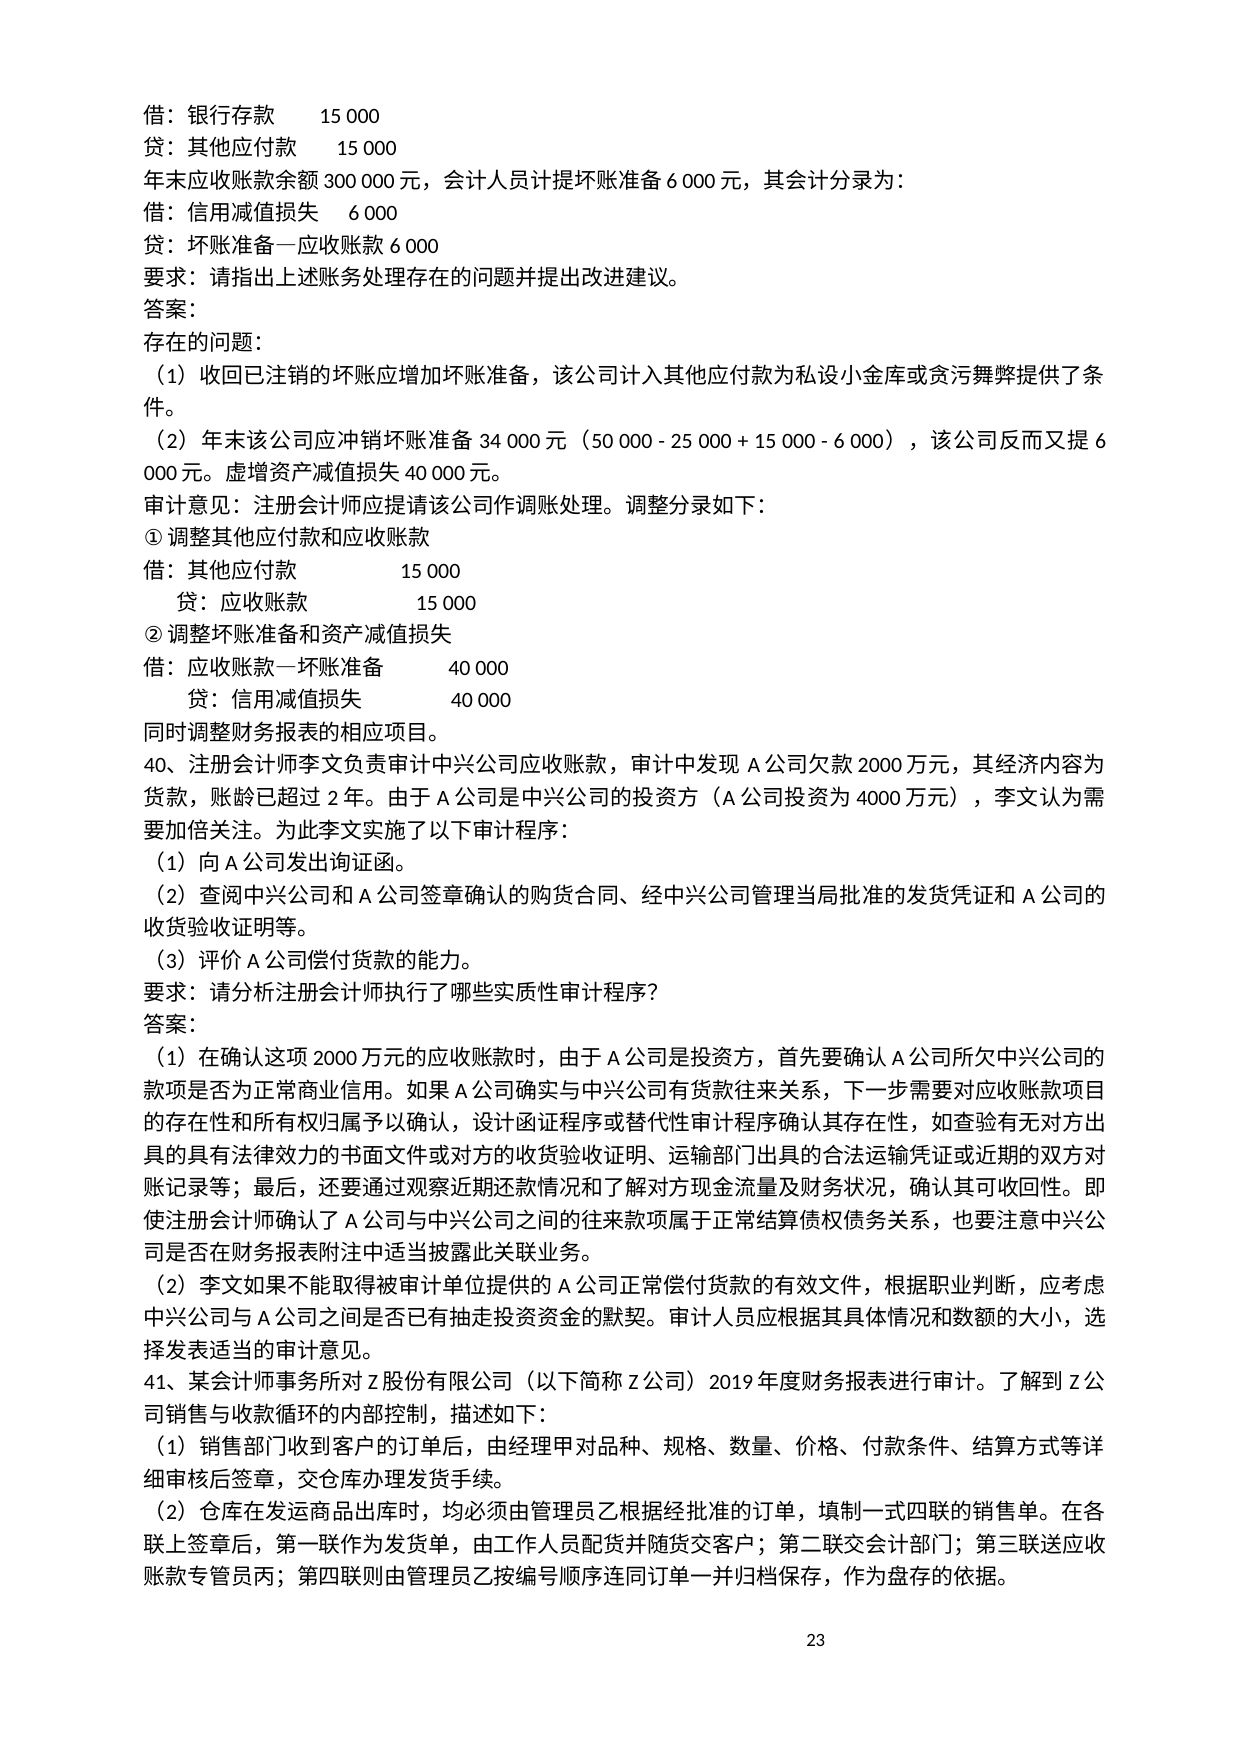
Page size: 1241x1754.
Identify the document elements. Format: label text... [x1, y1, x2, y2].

text 审计意见：注册会计师应提请该公司作调账处理。调整分录如下： [144, 487, 1106, 520]
text （3）评价A公司偿付货款的能力。 [144, 942, 1106, 975]
text 借：信用减值损失 6 000 [144, 195, 1106, 227]
text 借：银行存款 15 000 [144, 97, 1106, 130]
text 要求：请指出上述账务处理存在的问题并提出改进建议。 [144, 260, 1106, 292]
text 40、注册会计师李文负责审计中兴公司应收账款，审计中发现A公司欠款2000万元，其经济内容为货款，账龄已超过2年。由于A公司是中兴公司的投资方（A公司投资为4000万元），李文认为需要加倍关注。为此李文实施了以下审计程序： [144, 747, 1106, 845]
text 要求：请分析注册会计师执行了哪些实质性审计程序？ [144, 975, 1106, 1007]
text （2）年末该公司应冲销坏账准备34 000元（50 000 - 25 000 + 15 000 - 6 000），该公司反而又提6 000元。虚增资产减值损失40 000元。 [144, 422, 1106, 487]
text （1）收回已注销的坏账应增加坏账准备，该公司计入其他应付款为私设小金库或贪污舞弊提供了条件。 [144, 357, 1106, 422]
text 借：应收账款—坏账准备 40 000 [144, 650, 1106, 682]
text ②调整坏账准备和资产减值损失 [144, 617, 1106, 650]
list 答案： [144, 1007, 1106, 1040]
text 存在的问题： [144, 325, 1106, 357]
text 借：其他应付款 15 000 [144, 552, 1106, 585]
text 贷：应收账款 15 000 [144, 585, 1106, 617]
text 同时调整财务报表的相应项目。 [144, 715, 1106, 747]
text 贷：信用减值损失 40 000 [144, 682, 1106, 715]
text 答案： [144, 292, 1106, 325]
text 贷：坏账准备—应收账款 6 000 [144, 227, 1106, 260]
list 41、某会计师事务所对Z股份有限公司（以下简称Z公司）2019年度财务报表进行审计。了解到Z公司销售与收款循环的内部控制，描述如下： [144, 1365, 1106, 1430]
text 贷：其他应付款 15 000 [144, 130, 1106, 162]
text ①调整其他应付款和应收账款 [144, 520, 1106, 552]
list （1）销售部门收到客户的订单后，由经理甲对品种、规格、数量、价格、付款条件、结算方式等详细审核后签章，交仓库办理发货手续。 [144, 1430, 1106, 1495]
text （2）李文如果不能取得被审计单位提供的A公司正常偿付货款的有效文件，根据职业判断，应考虑中兴公司与A公司之间是否已有抽走投资资金的默契。审计人员应根据其具体情况和数额的大小，选择发表适当的审计意见。 [144, 1267, 1106, 1365]
text （1）在确认这项2000万元的应收账款时，由于A公司是投资方，首先要确认A公司所欠中兴公司的款项是否为正常商业信用。如果A公司确实与中兴公司有货款往来关系，下一步需要对应收账款项目的存在性和所有权归属予以确认，设计函证程序或替代性审计程序确认其存在性，如查验有无对方出具的具有法律效力的书面文件或对方的收货验收证明、运输部门出具的合法运输凭证或近期的双方对账记录等；最后，还要通过观察近期还款情况和了解对方现金流量及财务状况，确认其可收回性。即使注册会计师确认了A公司与中兴公司之间的往来款项属于正常结算债权债务关系，也要注意中兴公司是否在财务报表附注中适当披露此关联业务。 [144, 1040, 1106, 1267]
text （2）查阅中兴公司和A公司签章确认的购货合同、经中兴公司管理当局批准的发货凭证和A公司的收货验收证明等。 [144, 877, 1106, 942]
list （2）仓库在发运商品出库时，均必须由管理员乙根据经批准的订单，填制一式四联的销售单。在各联上签章后，第一联作为发货单，由工作人员配货并随货交客户；第二联交会计部门；第三联送应收账款专管员丙；第四联则由管理员乙按编号顺序连同订单一并归档保存，作为盘存的依据。 [144, 1495, 1106, 1592]
text 年末应收账款余额300 000元，会计人员计提坏账准备6 000元，其会计分录为： [144, 162, 1106, 195]
text （1）向A公司发出询证函。 [144, 845, 1106, 877]
